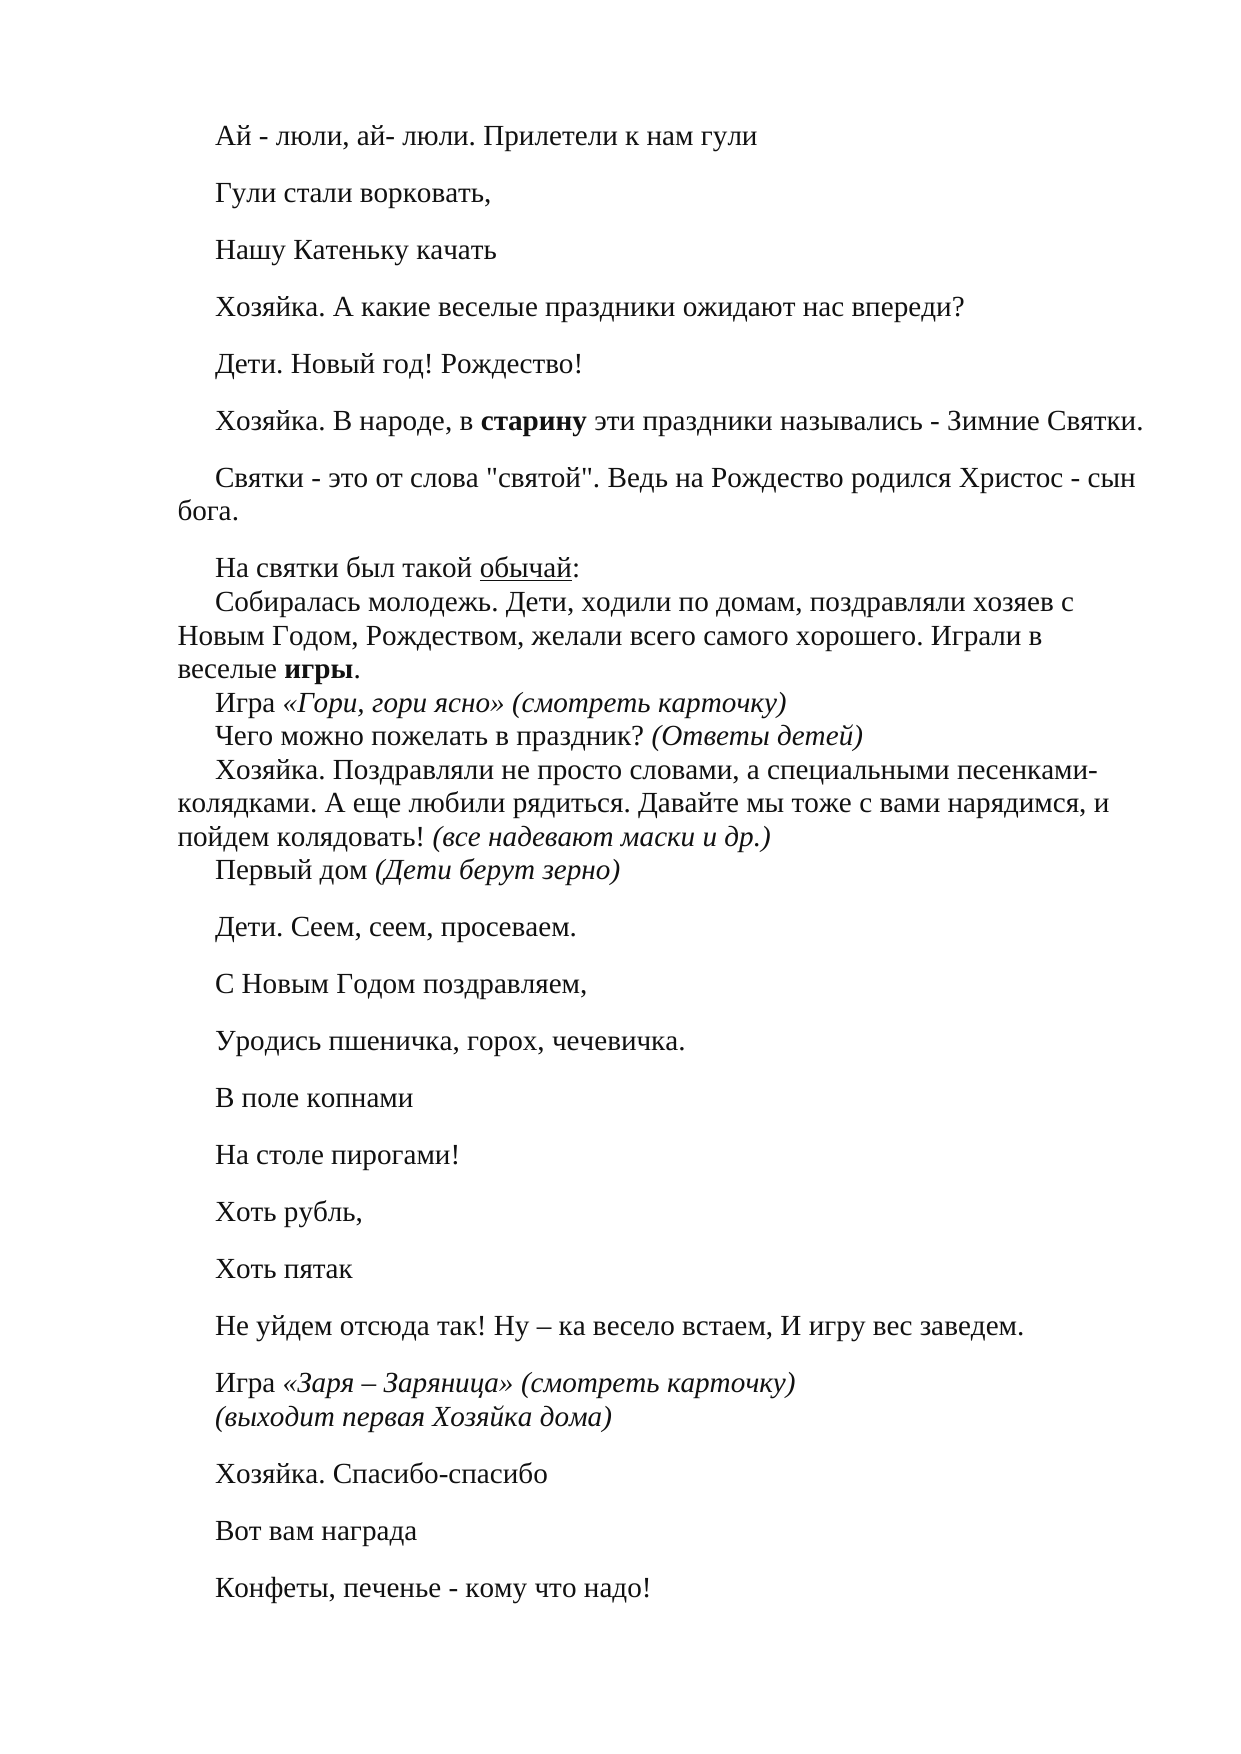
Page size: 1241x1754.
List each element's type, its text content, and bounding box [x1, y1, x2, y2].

text Святки - это от слова "святой". Ведь на Рождество родился Христос - сын бога. [177, 460, 1152, 527]
text Не уйдем отсюда так! Ну – ка весело встаем, И игру вес заведем. [177, 1308, 1152, 1342]
text Гули стали ворковать, [177, 175, 1152, 209]
text Игра «Заря – Заряница» (смотреть карточку) [177, 1365, 1152, 1399]
text Чего можно пожелать в праздник? (Ответы детей) [177, 718, 1152, 752]
text На столе пирогами! [177, 1137, 1152, 1171]
text Конфеты, печенье - кому что надо! [177, 1570, 1152, 1603]
text Игра «Гори, гори ясно» (смотреть карточку) [177, 685, 1152, 718]
text С Новым Годом поздравляем, [177, 966, 1152, 1000]
text Дети. Сеем, сеем, просеваем. [177, 909, 1152, 943]
text Хозяйка. Поздравляли не просто словами, а специальными песенками- колядками. А еще любили рядиться. Давайте мы тоже с вами нарядимся, и пойдем колядовать! (все надевают маски и др.) [177, 752, 1152, 852]
text Собиралась молодежь. Дети, ходили по домам, поздравляли хозяев с Новым Годом, Рождеством, желали всего самого хорошего. Играли в веселые игры. [177, 584, 1152, 685]
text Первый дом (Дети берут зерно) [177, 852, 1152, 886]
text Хозяйка. Спасибо-спасибо [177, 1456, 1152, 1489]
text Хоть рубль, [177, 1194, 1152, 1228]
text Ай - люли, ай- люли. Прилетели к нам гули [177, 118, 1152, 152]
text На святки был такой обычай: [177, 551, 1152, 584]
text Хозяйка. А какие веселые праздники ожидают нас впереди? [177, 289, 1152, 323]
text Хоть пятак [177, 1251, 1152, 1285]
text Дети. Новый год! Рождество! [177, 346, 1152, 379]
text В поле копнами [177, 1080, 1152, 1114]
text (выходит первая Хозяйка дома) [177, 1399, 1152, 1432]
text Нашу Катеньку качать [177, 232, 1152, 266]
text Уродись пшеничка, горох, чечевичка. [177, 1023, 1152, 1057]
text Вот вам награда [177, 1513, 1152, 1546]
text Хозяйка. В народе, в старину эти праздники назывались - Зимние Святки. [177, 403, 1152, 437]
